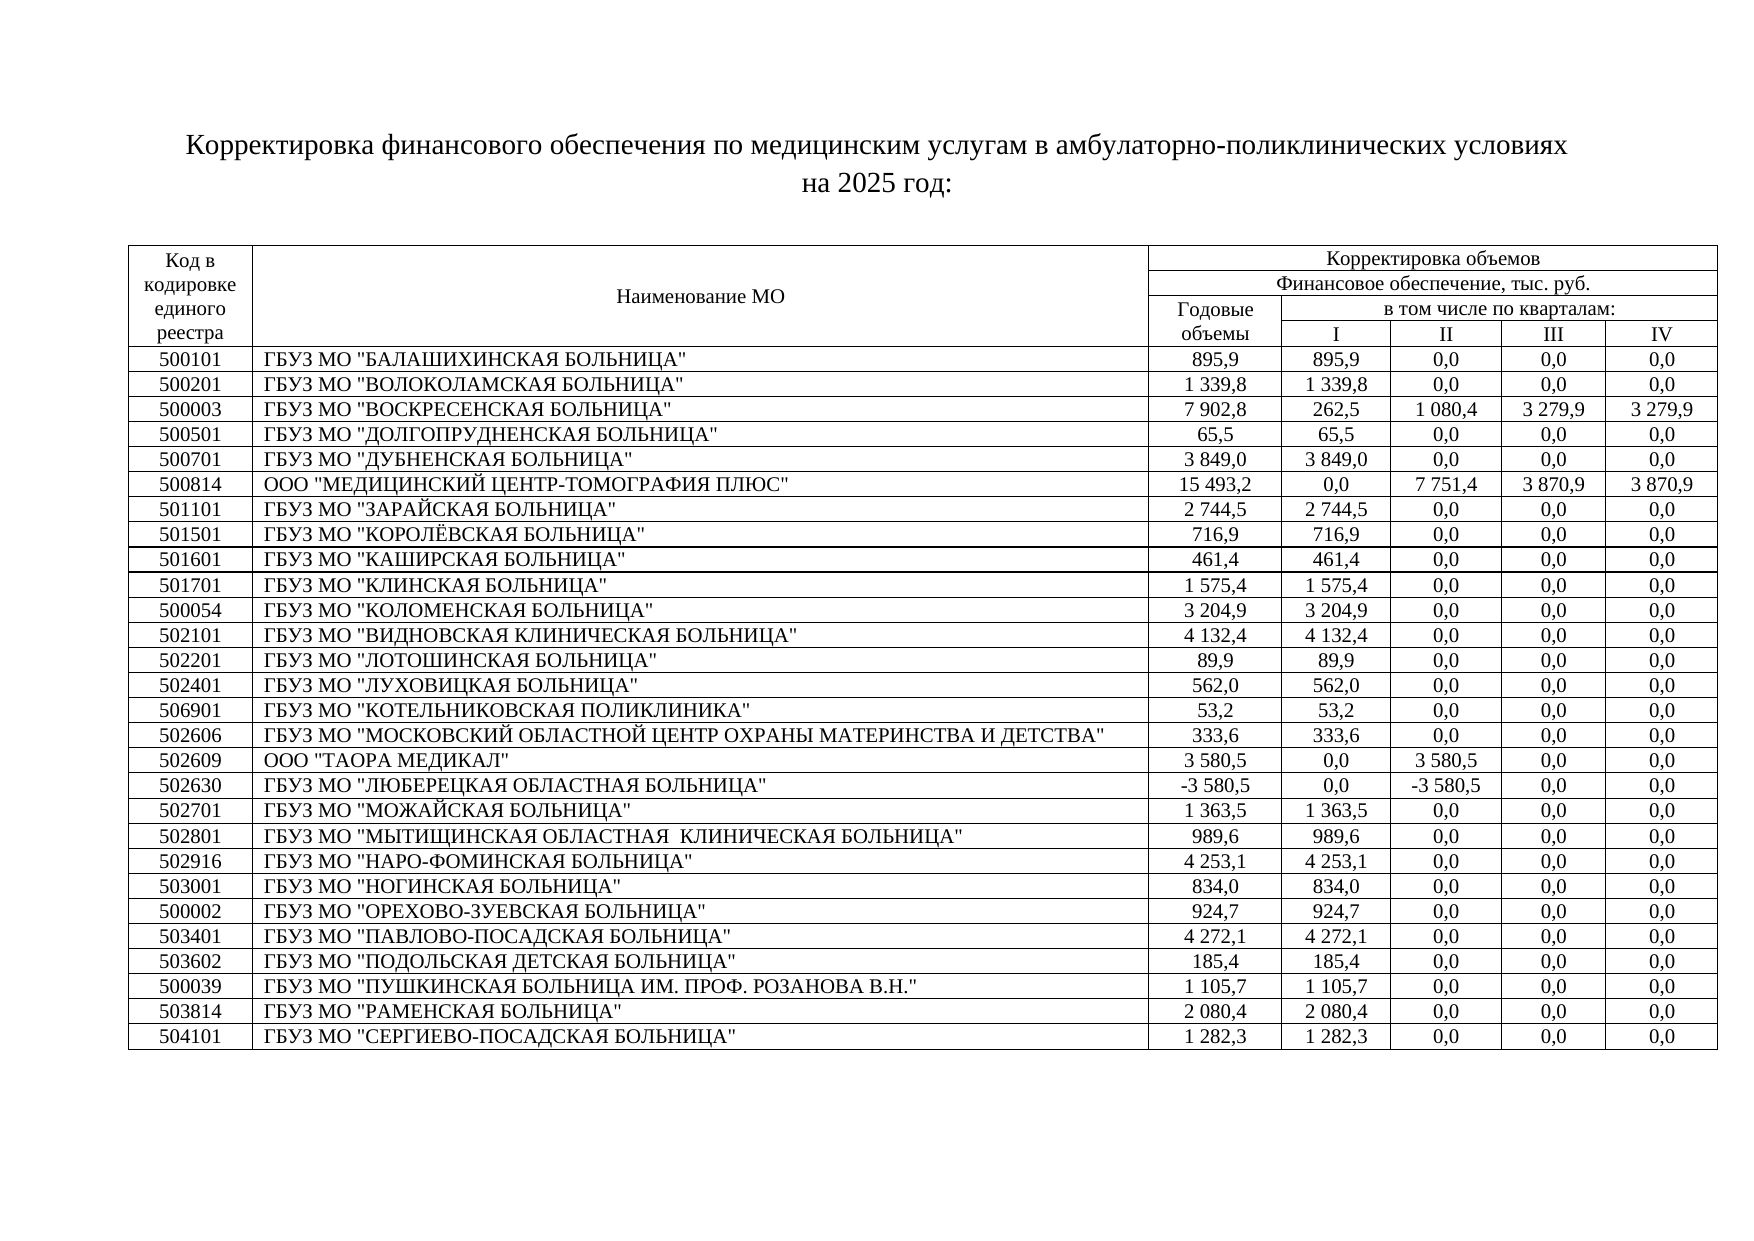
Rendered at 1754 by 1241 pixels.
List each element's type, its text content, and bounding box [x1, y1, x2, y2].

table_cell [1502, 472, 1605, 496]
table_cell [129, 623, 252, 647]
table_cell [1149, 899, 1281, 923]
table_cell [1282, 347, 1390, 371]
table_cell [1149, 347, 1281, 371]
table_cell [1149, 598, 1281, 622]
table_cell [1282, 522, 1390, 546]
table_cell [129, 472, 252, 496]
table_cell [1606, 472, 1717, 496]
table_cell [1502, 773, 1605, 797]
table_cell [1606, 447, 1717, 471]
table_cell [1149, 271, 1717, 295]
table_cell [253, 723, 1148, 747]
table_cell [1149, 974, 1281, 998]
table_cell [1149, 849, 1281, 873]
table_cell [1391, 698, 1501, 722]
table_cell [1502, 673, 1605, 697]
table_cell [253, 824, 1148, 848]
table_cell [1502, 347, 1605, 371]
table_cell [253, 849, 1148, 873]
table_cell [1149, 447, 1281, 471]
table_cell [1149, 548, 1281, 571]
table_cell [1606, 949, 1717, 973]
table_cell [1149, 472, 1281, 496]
text Корректировка финансового обеспечения по медицинским услугам в амбулаторно-поликлинических условиях [118, 127, 1636, 161]
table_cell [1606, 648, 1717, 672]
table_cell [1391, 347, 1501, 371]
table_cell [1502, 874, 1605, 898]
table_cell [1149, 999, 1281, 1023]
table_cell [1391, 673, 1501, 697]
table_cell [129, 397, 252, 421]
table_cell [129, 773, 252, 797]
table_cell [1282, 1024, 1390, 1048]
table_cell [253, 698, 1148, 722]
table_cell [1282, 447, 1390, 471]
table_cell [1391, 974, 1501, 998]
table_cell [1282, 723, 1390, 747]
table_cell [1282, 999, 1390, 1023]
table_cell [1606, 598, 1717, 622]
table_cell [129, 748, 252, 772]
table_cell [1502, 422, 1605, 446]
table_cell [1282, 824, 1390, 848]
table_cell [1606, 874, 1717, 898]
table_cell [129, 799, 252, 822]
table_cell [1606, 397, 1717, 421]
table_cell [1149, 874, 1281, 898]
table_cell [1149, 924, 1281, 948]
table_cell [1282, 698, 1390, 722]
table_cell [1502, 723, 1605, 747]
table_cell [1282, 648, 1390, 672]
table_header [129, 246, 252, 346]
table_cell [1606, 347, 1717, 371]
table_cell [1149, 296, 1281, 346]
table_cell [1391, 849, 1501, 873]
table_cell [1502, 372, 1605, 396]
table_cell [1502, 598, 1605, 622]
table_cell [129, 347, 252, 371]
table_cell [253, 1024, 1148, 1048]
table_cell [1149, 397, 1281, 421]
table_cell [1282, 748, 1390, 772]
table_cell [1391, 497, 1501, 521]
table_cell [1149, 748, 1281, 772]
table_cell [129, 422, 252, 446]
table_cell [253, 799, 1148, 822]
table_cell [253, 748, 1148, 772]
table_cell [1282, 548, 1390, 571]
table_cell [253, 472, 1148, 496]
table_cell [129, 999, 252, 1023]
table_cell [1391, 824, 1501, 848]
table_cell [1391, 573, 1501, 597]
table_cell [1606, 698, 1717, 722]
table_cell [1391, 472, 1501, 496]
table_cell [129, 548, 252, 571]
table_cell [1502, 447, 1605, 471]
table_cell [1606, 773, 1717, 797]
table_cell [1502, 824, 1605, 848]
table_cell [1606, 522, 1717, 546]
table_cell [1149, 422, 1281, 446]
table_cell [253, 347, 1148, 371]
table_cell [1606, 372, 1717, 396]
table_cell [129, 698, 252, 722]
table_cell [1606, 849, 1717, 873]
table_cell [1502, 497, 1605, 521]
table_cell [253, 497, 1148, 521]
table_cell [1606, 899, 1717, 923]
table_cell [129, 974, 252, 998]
text на 2025 год: [118, 166, 1636, 199]
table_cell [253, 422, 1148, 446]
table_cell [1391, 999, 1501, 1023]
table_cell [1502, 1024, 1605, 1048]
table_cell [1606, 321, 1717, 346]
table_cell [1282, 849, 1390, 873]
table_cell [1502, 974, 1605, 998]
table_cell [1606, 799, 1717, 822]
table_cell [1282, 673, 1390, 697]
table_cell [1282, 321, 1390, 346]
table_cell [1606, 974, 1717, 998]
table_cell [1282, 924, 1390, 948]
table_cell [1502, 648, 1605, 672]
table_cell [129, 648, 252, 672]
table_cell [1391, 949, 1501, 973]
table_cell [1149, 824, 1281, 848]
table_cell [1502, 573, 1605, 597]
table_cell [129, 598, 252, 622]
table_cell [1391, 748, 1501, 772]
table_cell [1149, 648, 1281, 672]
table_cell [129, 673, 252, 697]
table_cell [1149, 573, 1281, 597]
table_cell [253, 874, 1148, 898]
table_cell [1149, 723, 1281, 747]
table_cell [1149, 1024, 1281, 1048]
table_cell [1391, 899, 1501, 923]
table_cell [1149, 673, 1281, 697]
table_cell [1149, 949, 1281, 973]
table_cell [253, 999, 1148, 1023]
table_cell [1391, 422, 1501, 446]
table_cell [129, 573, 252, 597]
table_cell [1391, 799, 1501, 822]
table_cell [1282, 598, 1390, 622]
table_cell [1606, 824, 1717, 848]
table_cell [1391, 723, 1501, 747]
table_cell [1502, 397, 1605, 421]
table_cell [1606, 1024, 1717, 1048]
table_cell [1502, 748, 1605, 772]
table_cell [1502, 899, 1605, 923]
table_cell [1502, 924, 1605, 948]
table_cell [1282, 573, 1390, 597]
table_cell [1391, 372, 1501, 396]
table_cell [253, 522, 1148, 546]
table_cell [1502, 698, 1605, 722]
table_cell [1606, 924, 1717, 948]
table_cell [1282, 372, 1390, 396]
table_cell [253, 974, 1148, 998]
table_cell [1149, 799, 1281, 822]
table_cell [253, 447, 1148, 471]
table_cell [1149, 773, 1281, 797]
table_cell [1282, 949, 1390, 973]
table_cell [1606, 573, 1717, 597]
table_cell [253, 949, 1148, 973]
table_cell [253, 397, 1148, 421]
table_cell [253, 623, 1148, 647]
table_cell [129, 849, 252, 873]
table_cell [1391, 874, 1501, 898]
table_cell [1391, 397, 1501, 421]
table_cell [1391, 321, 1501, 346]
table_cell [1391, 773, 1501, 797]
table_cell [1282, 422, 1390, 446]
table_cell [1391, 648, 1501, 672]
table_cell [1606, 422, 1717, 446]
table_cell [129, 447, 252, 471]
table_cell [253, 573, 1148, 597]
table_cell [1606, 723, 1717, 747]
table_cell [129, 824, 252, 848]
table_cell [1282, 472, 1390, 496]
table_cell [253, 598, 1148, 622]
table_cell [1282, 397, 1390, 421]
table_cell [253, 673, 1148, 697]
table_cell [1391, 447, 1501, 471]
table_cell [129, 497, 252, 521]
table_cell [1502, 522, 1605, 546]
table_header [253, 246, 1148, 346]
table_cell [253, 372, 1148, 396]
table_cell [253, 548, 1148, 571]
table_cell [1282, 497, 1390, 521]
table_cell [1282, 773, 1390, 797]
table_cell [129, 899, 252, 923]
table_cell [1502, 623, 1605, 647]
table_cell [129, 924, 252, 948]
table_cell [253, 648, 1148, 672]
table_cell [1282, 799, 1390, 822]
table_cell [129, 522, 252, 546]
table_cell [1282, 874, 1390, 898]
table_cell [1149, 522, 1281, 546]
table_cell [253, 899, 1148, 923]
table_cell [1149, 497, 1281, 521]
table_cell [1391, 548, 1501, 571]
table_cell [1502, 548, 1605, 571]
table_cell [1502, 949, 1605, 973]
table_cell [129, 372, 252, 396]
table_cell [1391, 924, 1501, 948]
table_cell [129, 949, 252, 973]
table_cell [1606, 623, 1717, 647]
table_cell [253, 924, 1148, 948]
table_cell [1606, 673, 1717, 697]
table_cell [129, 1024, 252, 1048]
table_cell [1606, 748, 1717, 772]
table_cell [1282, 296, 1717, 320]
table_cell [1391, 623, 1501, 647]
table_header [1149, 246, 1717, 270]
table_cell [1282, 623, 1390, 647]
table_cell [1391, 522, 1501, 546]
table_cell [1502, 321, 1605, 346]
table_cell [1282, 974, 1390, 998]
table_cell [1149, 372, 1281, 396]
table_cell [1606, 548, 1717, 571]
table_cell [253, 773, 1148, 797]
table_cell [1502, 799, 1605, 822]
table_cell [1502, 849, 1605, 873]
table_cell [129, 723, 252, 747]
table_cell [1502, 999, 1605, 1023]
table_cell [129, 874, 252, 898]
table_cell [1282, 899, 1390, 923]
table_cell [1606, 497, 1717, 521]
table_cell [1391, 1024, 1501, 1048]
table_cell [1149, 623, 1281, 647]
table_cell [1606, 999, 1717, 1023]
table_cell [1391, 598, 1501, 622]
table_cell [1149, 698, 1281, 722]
